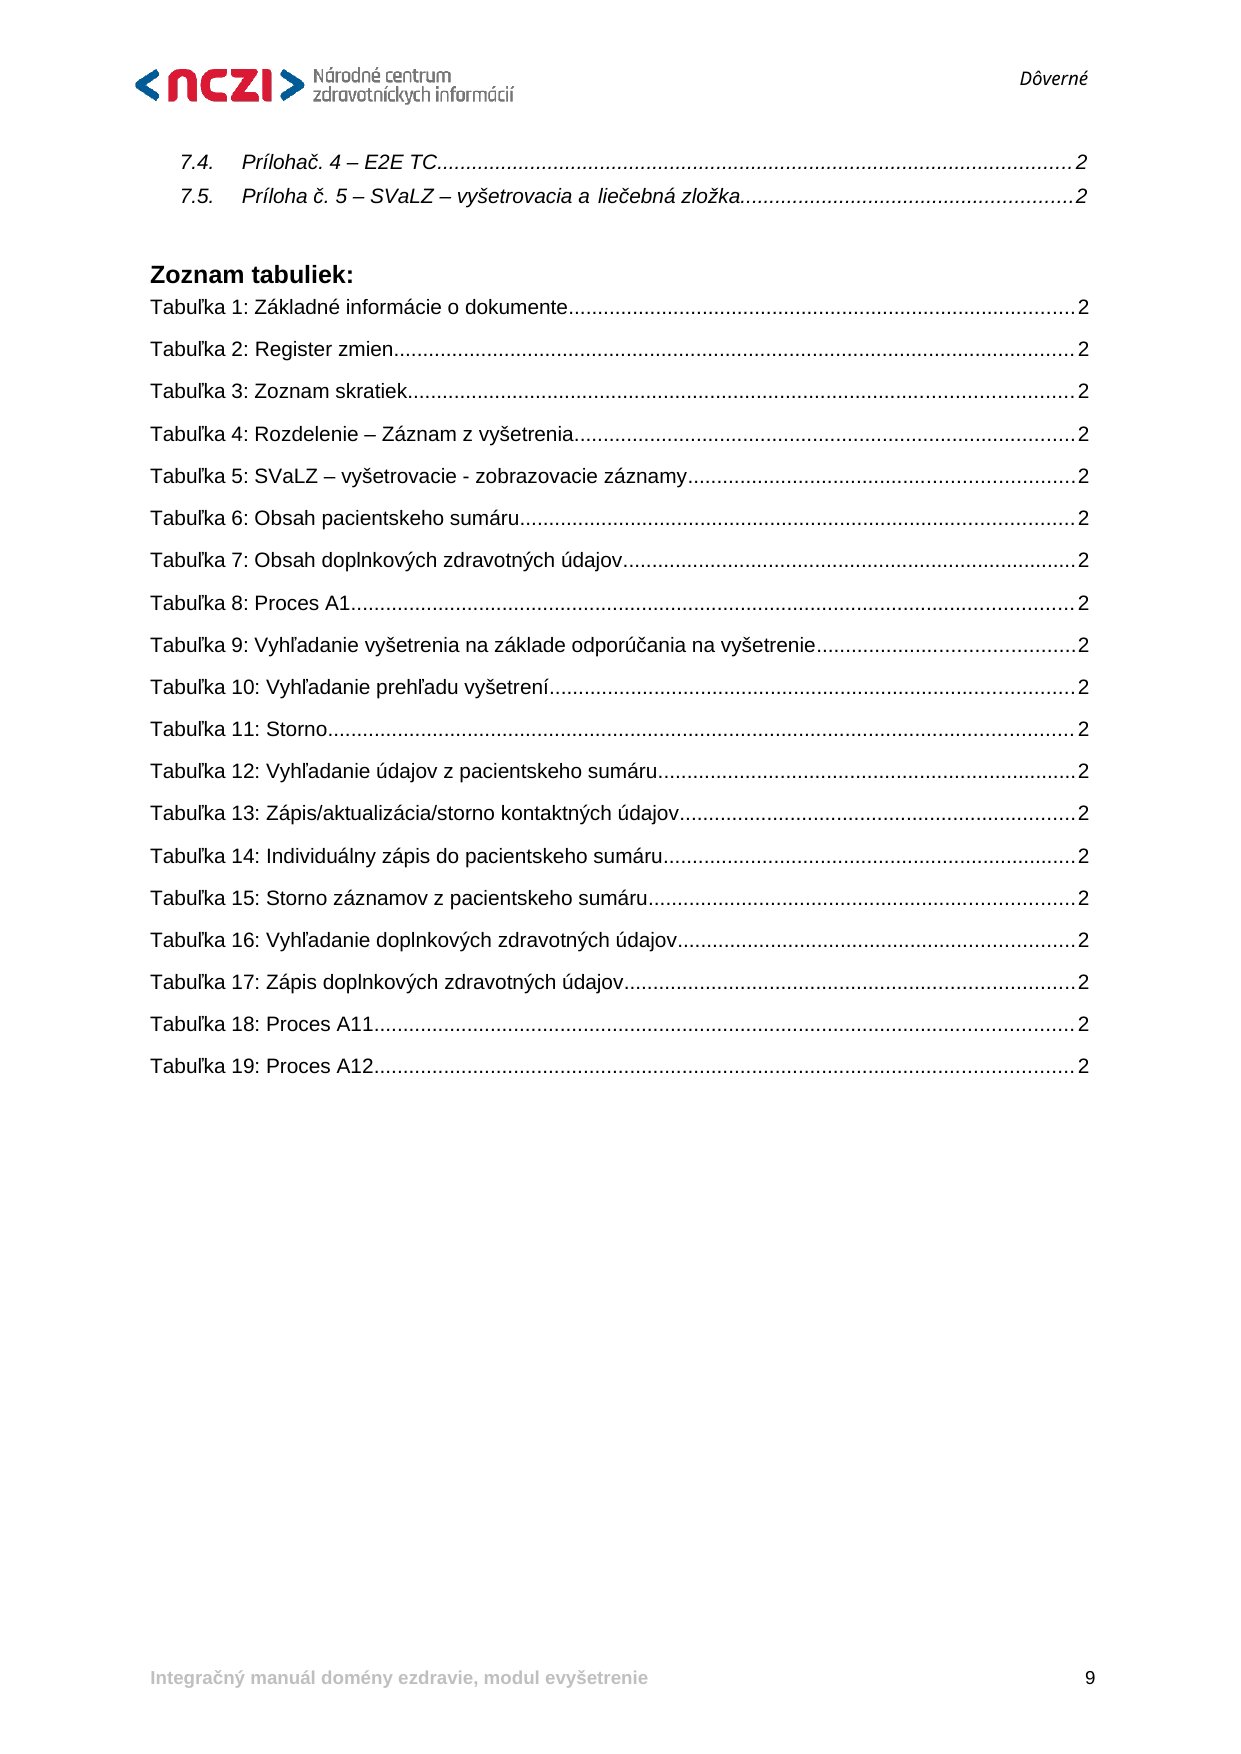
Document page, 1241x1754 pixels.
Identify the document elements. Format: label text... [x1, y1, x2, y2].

text Tabuľka 9: Vyhľadanie vyšetrenia na základe odporúčania na vyšetrenie 2 [150, 632, 1090, 656]
text Tabuľka 14: Individuálny zápis do pacientskeho sumáru 2 [150, 843, 1090, 867]
text Tabuľka 7: Obsah doplnkových zdravotných údajov 2 [150, 548, 1090, 572]
text Tabuľka 4: Rozdelenie – Záznam z vyšetrenia 2 [150, 422, 1090, 446]
text Tabuľka 18: Proces A11 2 [150, 1012, 1090, 1036]
text Tabuľka 5: SVaLZ – vyšetrovacie - zobrazovacie záznamy 2 [150, 464, 1090, 488]
text 7.5. Príloha č. 5 – SVaLZ – vyšetrovacia a liečebná zložka 2 [179, 184, 1090, 208]
picture [123, 53, 526, 118]
text Tabuľka 8: Proces A1 2 [150, 590, 1090, 614]
text Tabuľka 17: Zápis doplnkových zdravotných údajov 2 [150, 970, 1090, 994]
text Tabuľka 12: Vyhľadanie údajov z pacientskeho sumáru 2 [150, 759, 1090, 783]
text Tabuľka 6: Obsah pacientskeho sumáru 2 [150, 506, 1090, 530]
text Tabuľka 2: Register zmien 2 [150, 337, 1090, 361]
text Tabuľka 10: Vyhľadanie prehľadu vyšetrení 2 [150, 675, 1090, 699]
text Tabuľka 16: Vyhľadanie doplnkových zdravotných údajov 2 [150, 928, 1090, 952]
text 7.4. Prílohač. 4 – E2E TC 2 [179, 150, 1090, 174]
text Tabuľka 1: Základné informácie o dokumente 2 [150, 295, 1090, 319]
text Tabuľka 11: Storno 2 [150, 717, 1090, 741]
text Tabuľka 19: Proces A12 2 [150, 1054, 1090, 1078]
text Tabuľka 13: Zápis/aktualizácia/storno kontaktných údajov 2 [150, 801, 1090, 825]
text Tabuľka 15: Storno záznamov z pacientskeho sumáru 2 [150, 886, 1090, 909]
text Zoznam tabuliek: [150, 260, 1090, 289]
text Tabuľka 3: Zoznam skratiek 2 [150, 379, 1090, 403]
